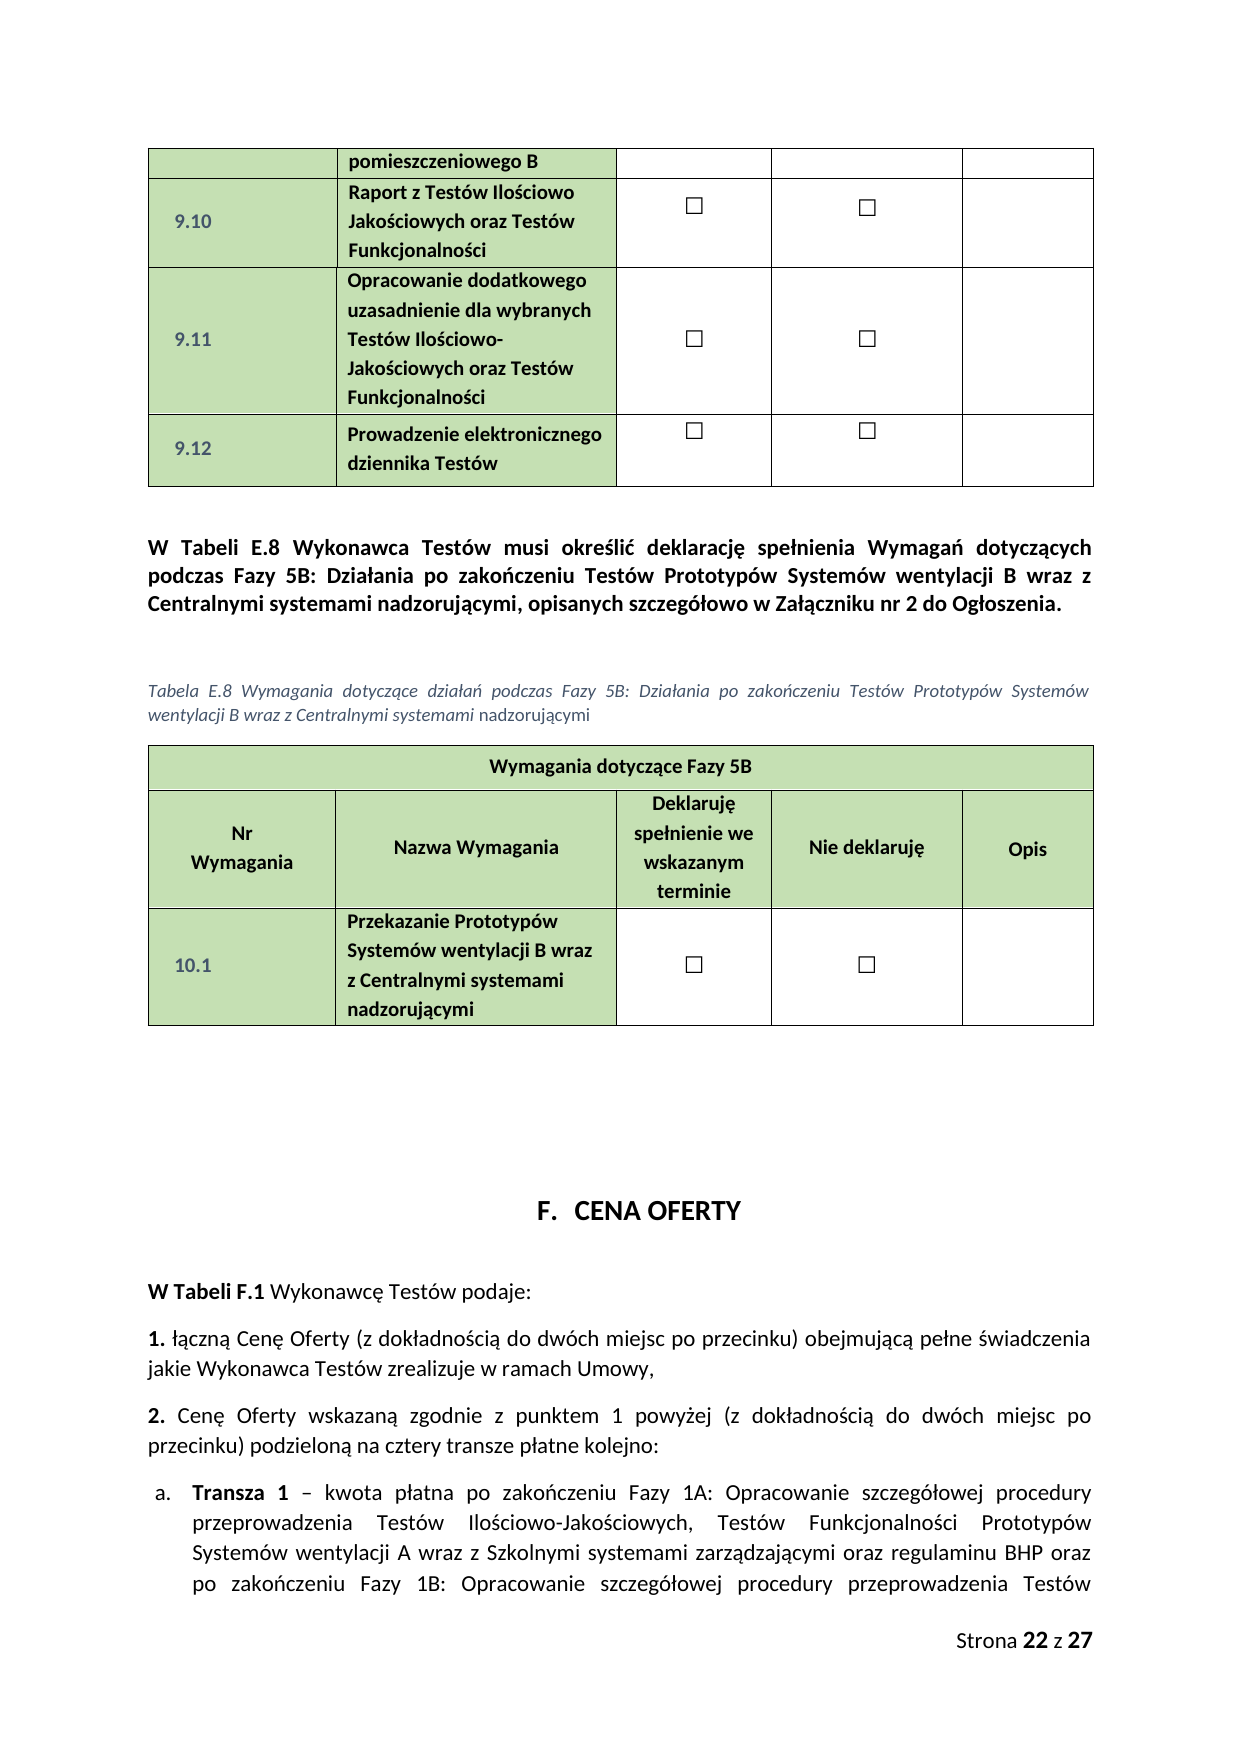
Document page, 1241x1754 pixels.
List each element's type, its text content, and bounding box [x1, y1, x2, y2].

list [154, 1478, 1093, 1597]
text W Tabeli F.1 Wykonawcę Testów podaje: [148, 1277, 1093, 1305]
table_cell Prowadzenie elektronicznego dziennika Testów [337, 415, 616, 486]
table_cell Raport z Testów Ilościowo Jakościowych oraz Testów Funkcjonalności [338, 179, 616, 267]
table_cell 9.12 [149, 415, 336, 486]
table_cell ☐ [617, 415, 771, 486]
table_cell Deklaruję spełnienie we wskazanym terminie [617, 791, 771, 907]
table_cell 9.11 [149, 268, 336, 413]
text W Tabeli E.8 Wykonawca Testów musi określić deklarację spełnienia Wymagań dotyczących podczas Fazy 5B: Działania po zakończeniu Testów Prototypów Systemów wentylacji B wraz z Centralnymi systemami nadzorującymi, opisanych szczegółowo w Załączniku nr 2 do Ogłoszenia. [148, 533, 1093, 618]
table_cell [963, 268, 1093, 413]
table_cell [338, 149, 616, 178]
table_cell 10.1 [149, 909, 335, 1025]
table_cell Nr Wymagania [149, 791, 335, 907]
table_cell ☐ [772, 179, 962, 267]
table_cell 9.10 [149, 179, 337, 267]
table_cell Opracowanie dodatkowego uzasadnienie dla wybranych Testów Ilościowo-Jakościowych oraz Testów Funkcjonalności [337, 268, 616, 413]
subtitle CENA OFERTY [185, 1192, 1093, 1227]
table_cell Nazwa Wymagania [336, 791, 616, 907]
table_cell Przekazanie Prototypów Systemów wentylacji B wraz z Centralnymi systemami nadzorującymi [336, 909, 616, 1025]
table_cell [963, 149, 1093, 178]
table_header Wymagania dotyczące Fazy 5B [149, 746, 1093, 789]
table_cell ☐ [617, 179, 771, 267]
table_cell [963, 415, 1093, 486]
table_cell Nie deklaruję [772, 791, 962, 907]
table_cell [963, 179, 1093, 267]
text Tabela E.8 Wymagania dotyczące działań podczas Fazy 5B: Działania po zakończeniu Testów Prototypów Systemów wentylacji B wraz z Centralnymi systemami nadzorującymi [148, 679, 1093, 727]
table_cell [963, 909, 1093, 1025]
table_cell 9.9 [149, 149, 337, 178]
table_cell ☐ [772, 415, 962, 486]
text 1. łączną Cenę Oferty (z dokładnością do dwóch miejsc po przecinku) obejmującą pełne świadczenia jakie Wykonawca Testów zrealizuje w ramach Umowy, [148, 1324, 1093, 1382]
text 2. Cenę Oferty wskazaną zgodnie z punktem 1 powyżej (z dokładnością do dwóch miejsc po przecinku) podzieloną na cztery transze płatne kolejno: [148, 1401, 1093, 1459]
table_cell Opis [963, 791, 1093, 907]
